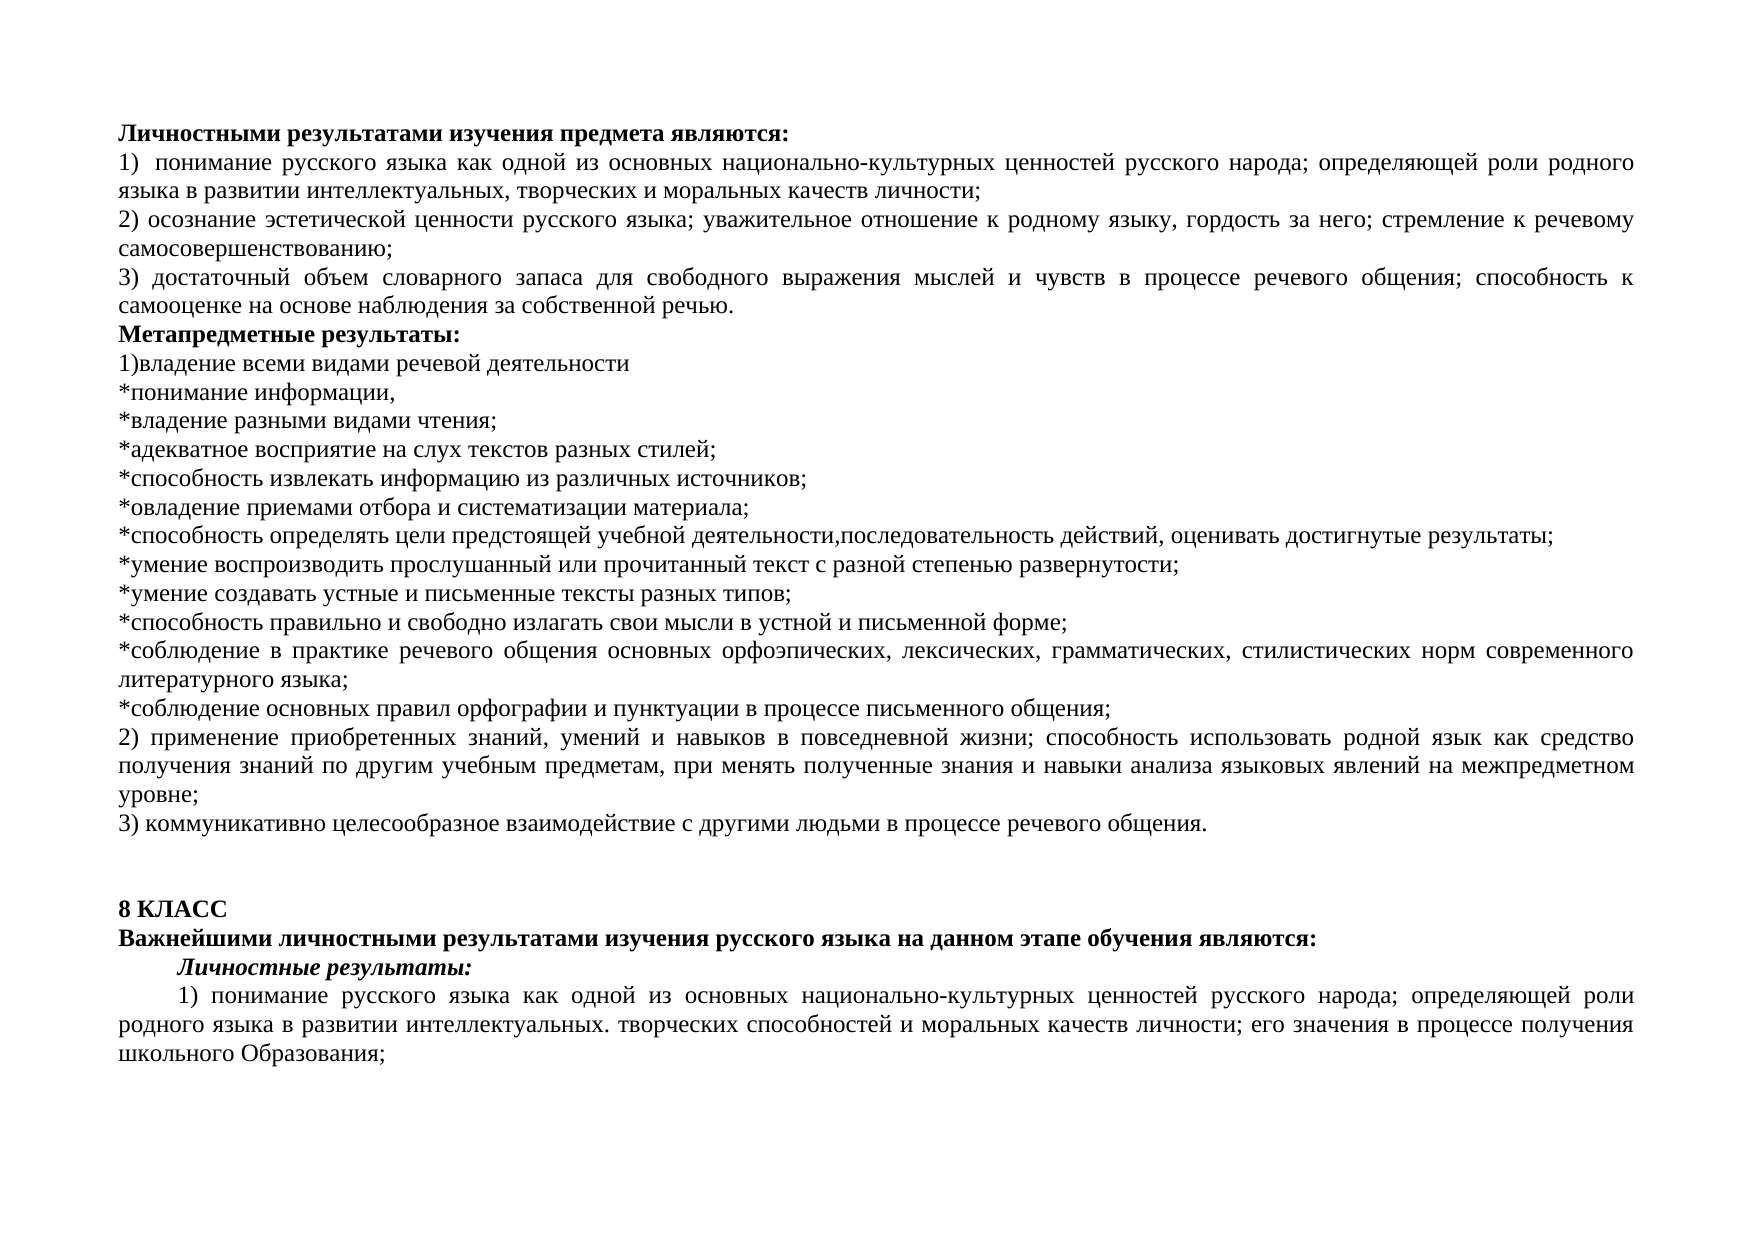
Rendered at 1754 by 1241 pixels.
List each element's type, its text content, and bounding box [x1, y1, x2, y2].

text *соблюдение в практике речевого общения основных орфоэпических, лексических, грамматических, стилистических норм современного литературного языка; [118, 636, 1636, 693]
text 1) понимание русского языка как одной из основных национально-культурных ценностей русского народа; определяющей роли родного языка в развитии интеллектуальных, творческих и моральных качеств личности; [118, 147, 1636, 204]
text *овладение приемами отбора и систематизации материала; [118, 492, 1636, 521]
text *владение разными видами чтения; [118, 406, 1636, 434]
text 8 КЛАСС [118, 894, 1636, 923]
text 1)владение всеми видами речевой деятельности [118, 348, 1636, 377]
text *способность извлекать информацию из различных источников; [118, 463, 1636, 492]
text Личностными результатами изучения предмета являются: [118, 118, 1636, 147]
text Личностные результаты: [118, 952, 1636, 981]
text *способность определять цели предстоящей учебной деятельности,последовательность действий, оценивать достигнутые результаты; [118, 521, 1636, 549]
text *адекватное восприятие на слух текстов разных стилей; [118, 434, 1636, 463]
text *умение воспроизводить прослушанный или прочитанный текст с разной степенью развернутости; [118, 549, 1636, 578]
text *соблюдение основных правил орфографии и пунктуации в процессе письменного общения; [118, 693, 1636, 722]
text *умение создавать устные и письменные тексты разных типов; [118, 578, 1636, 607]
text 3) достаточный объем словарного запаса для свободного выражения мыслей и чувств в процессе речевого общения; способность к самооценке на основе наблюдения за собственной речью. [118, 262, 1636, 319]
text 1) понимание русского языка как одной из основных национально-культурных ценностей русского народа; определяющей роли родного языка в развитии интеллектуальных. творческих способностей и моральных качеств личности; его значения в процессе получения школьного Образования; [118, 981, 1636, 1067]
text Метапредметные результаты: [118, 319, 1636, 348]
text 2) применение приобретенных знаний, умений и навыков в повседневной жизни; способность использовать родной язык как средство получения знаний по другим учебным предметам, при менять полученные знания и навыки анализа языковых явлений на межпредметном уровне; [118, 722, 1636, 808]
text 3) коммуникативно целесообразное взаимодействие с другими людьми в процессе речевого общения. [118, 808, 1636, 837]
text *способность правильно и свободно излагать свои мысли в устной и письменной форме; [118, 607, 1636, 636]
text Важнейшими личностными результатами изучения русского языка на данном этапе обучения являются: [118, 923, 1636, 952]
text 2) осознание эстетической ценности русского языка; уважительное отношение к родному языку, гордость за него; стремление к речевому самосовершенствованию; [118, 204, 1636, 262]
text *понимание информации, [118, 377, 1636, 406]
